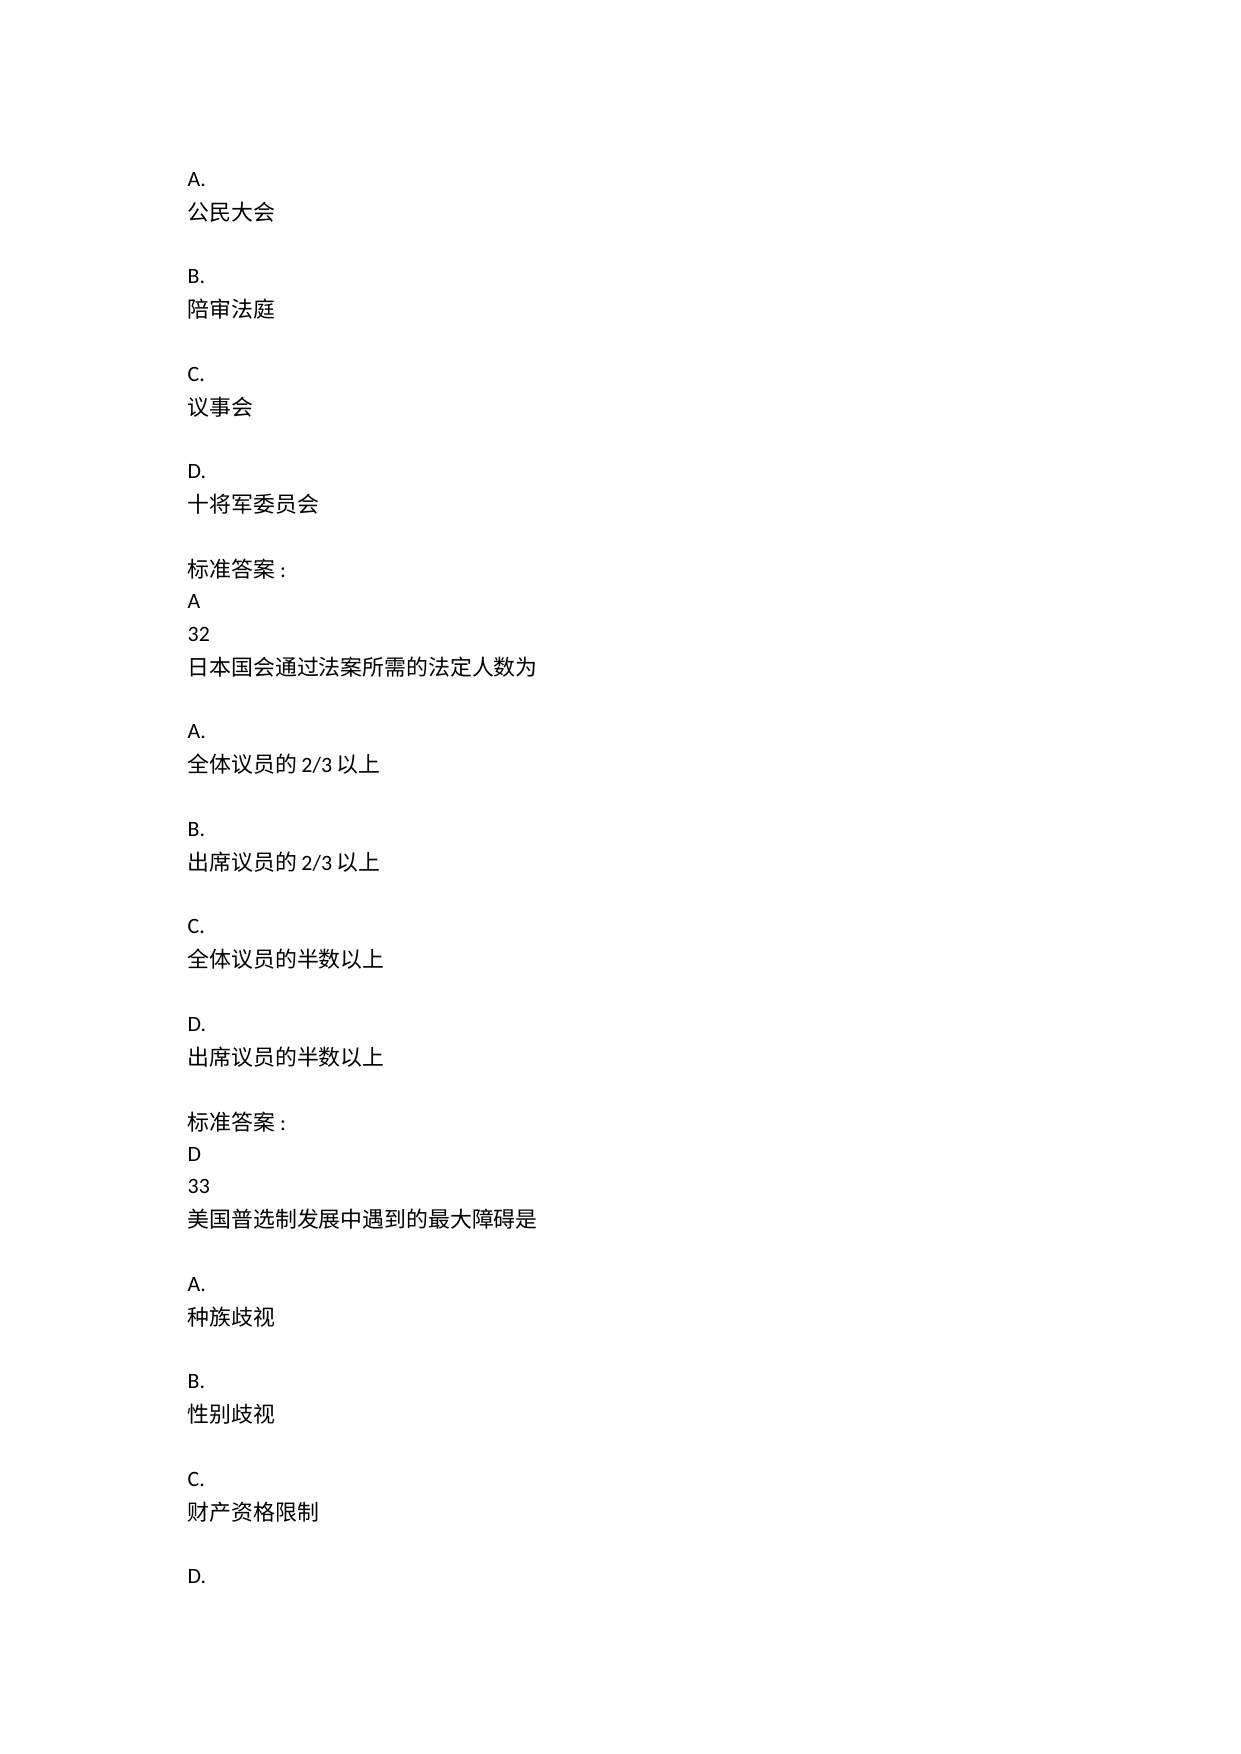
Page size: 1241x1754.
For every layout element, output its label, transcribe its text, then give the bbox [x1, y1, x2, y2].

text 33 [187, 1169, 1053, 1202]
text 种族歧视 [187, 1299, 1053, 1332]
text 议事会 [187, 389, 1053, 422]
text B. [187, 259, 1053, 292]
text 出席议员的半数以上 [187, 1039, 1053, 1072]
text A. [187, 162, 1053, 194]
text D. [187, 1559, 1053, 1592]
text 标准答案 : [187, 1104, 1053, 1137]
text 财产资格限制 [187, 1494, 1053, 1527]
text 全体议员的2/3以上 [187, 747, 1053, 779]
text D [187, 1137, 1053, 1169]
text A. [187, 1267, 1053, 1299]
text A. [187, 714, 1053, 747]
text A [187, 584, 1053, 617]
text 性别歧视 [187, 1397, 1053, 1429]
text 美国普选制发展中遇到的最大障碍是 [187, 1202, 1053, 1234]
text D. [187, 1007, 1053, 1039]
text 日本国会通过法案所需的法定人数为 [187, 649, 1053, 682]
text B. [187, 812, 1053, 844]
text B. [187, 1364, 1053, 1397]
text 标准答案 : [187, 552, 1053, 584]
text C. [187, 1462, 1053, 1494]
text 十将军委员会 [187, 487, 1053, 519]
text C. [187, 357, 1053, 389]
text 32 [187, 617, 1053, 649]
text 出席议员的2/3以上 [187, 844, 1053, 877]
text 全体议员的半数以上 [187, 942, 1053, 974]
text 陪审法庭 [187, 292, 1053, 324]
text D. [187, 454, 1053, 487]
text C. [187, 909, 1053, 942]
text 公民大会 [187, 194, 1053, 227]
